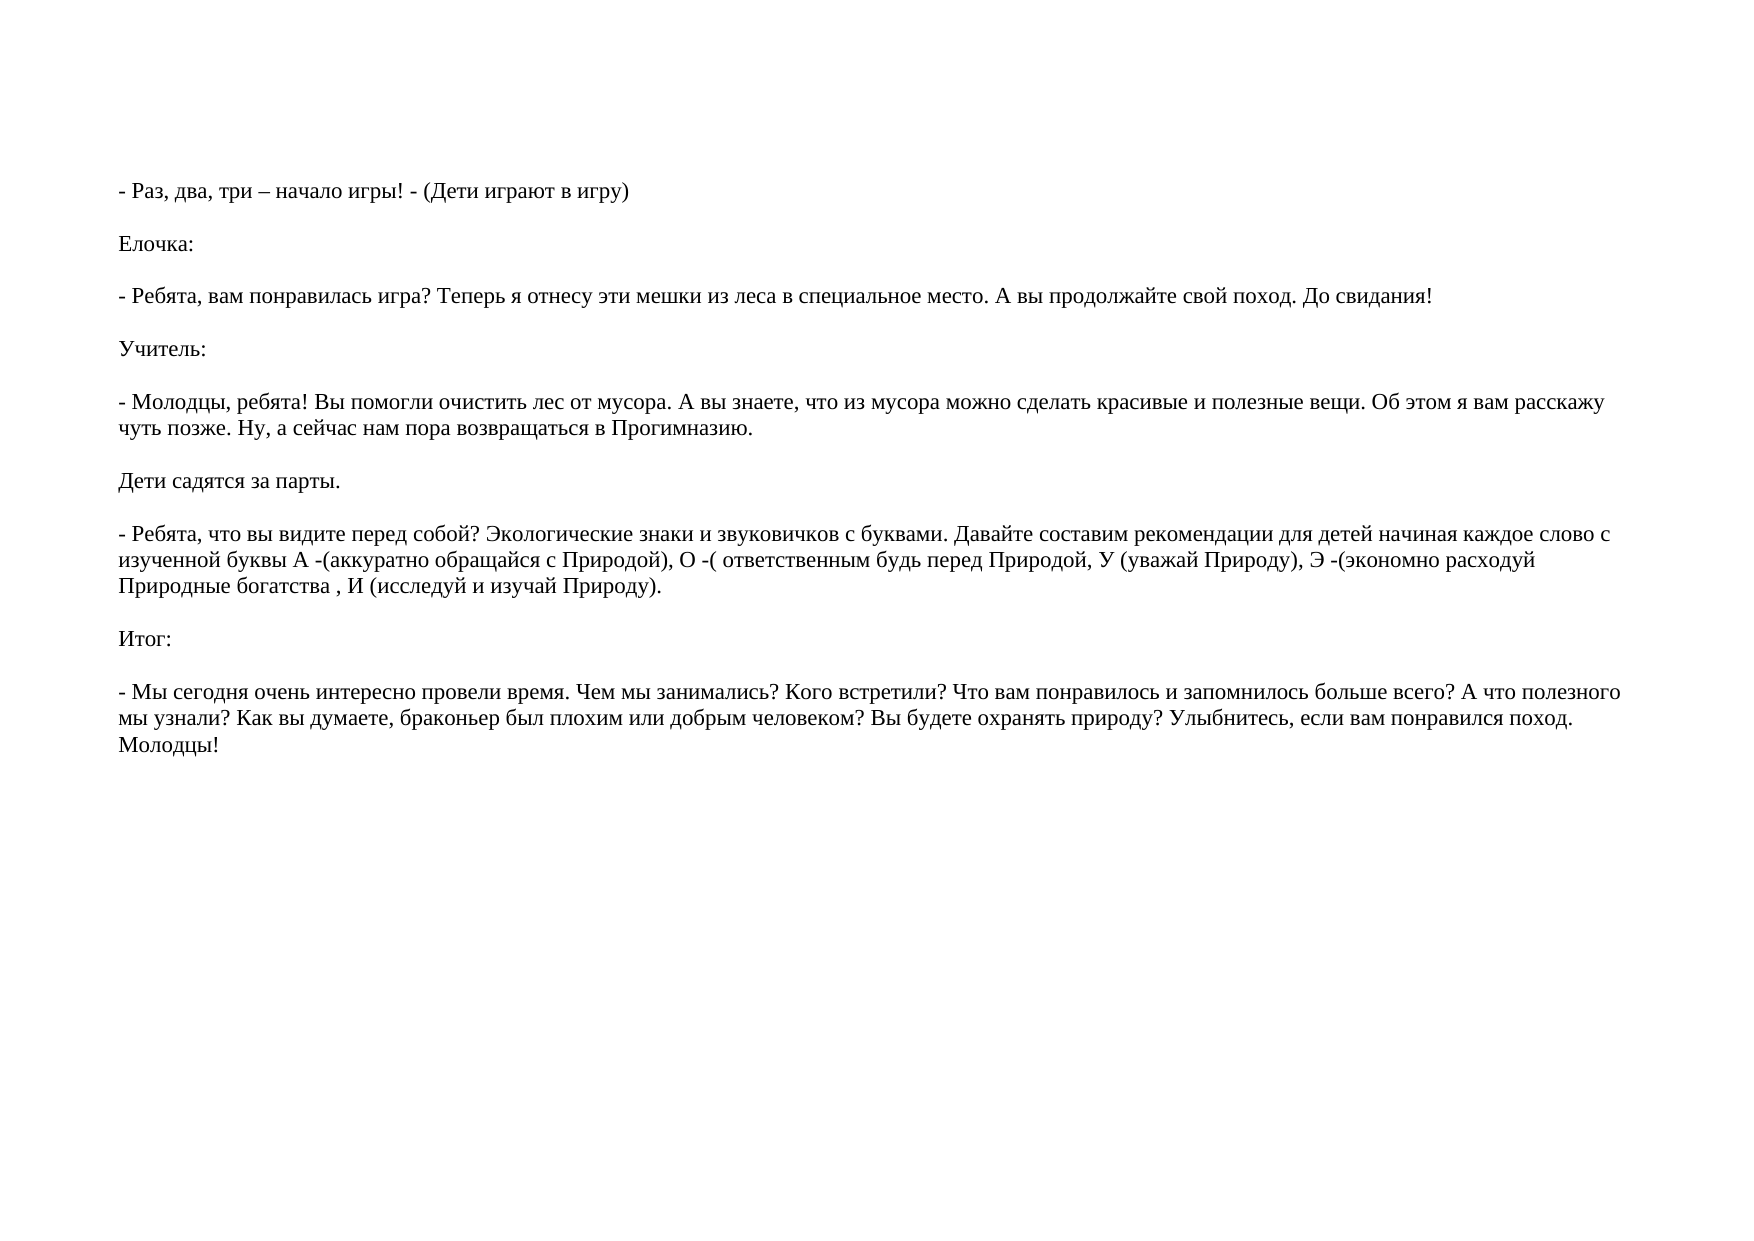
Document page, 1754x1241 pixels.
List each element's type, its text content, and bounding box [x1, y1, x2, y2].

text Елочка: [118, 230, 1636, 256]
text - Молодцы, ребята! Вы помогли очистить лес от мусора. А вы знаете, что из мусора можно сделать красивые и полезные вещи. Об этом я вам расскажу чуть позже. Ну, а сейчас нам пора возвращаться в Прогимназию. [118, 388, 1636, 441]
text Дети садятся за парты. [118, 467, 1636, 493]
text - Ребята, что вы видите перед собой? Экологические знаки и звуковичков с буквами. Давайте составим рекомендации для детей начиная каждое слово с изученной буквы А -(аккуратно обращайся с Природой), О -( ответственным будь перед Природой, У (уважай Природу), Э -(экономно расходуй Природные богатства , И (исследуй и изучай Природу). [118, 520, 1636, 599]
text - Мы сегодня очень интересно провели время. Чем мы занимались? Кого встретили? Что вам понравилось и запомнилось больше всего? А что полезного мы узнали? Как вы думаете, браконьер был плохим или добрым человеком? Вы будете охранять природу? Улыбнитесь, если вам понравился поход. Молодцы! [118, 678, 1636, 757]
text - Раз, два, три – начало игры! - (Дети играют в игру) [118, 177, 1636, 203]
text Учитель: [118, 335, 1636, 362]
text Итог: [118, 625, 1636, 652]
text - Ребята, вам понравилась игра? Теперь я отнесу эти мешки из леса в специальное место. А вы продолжайте свой поход. До свидания! [118, 283, 1636, 309]
